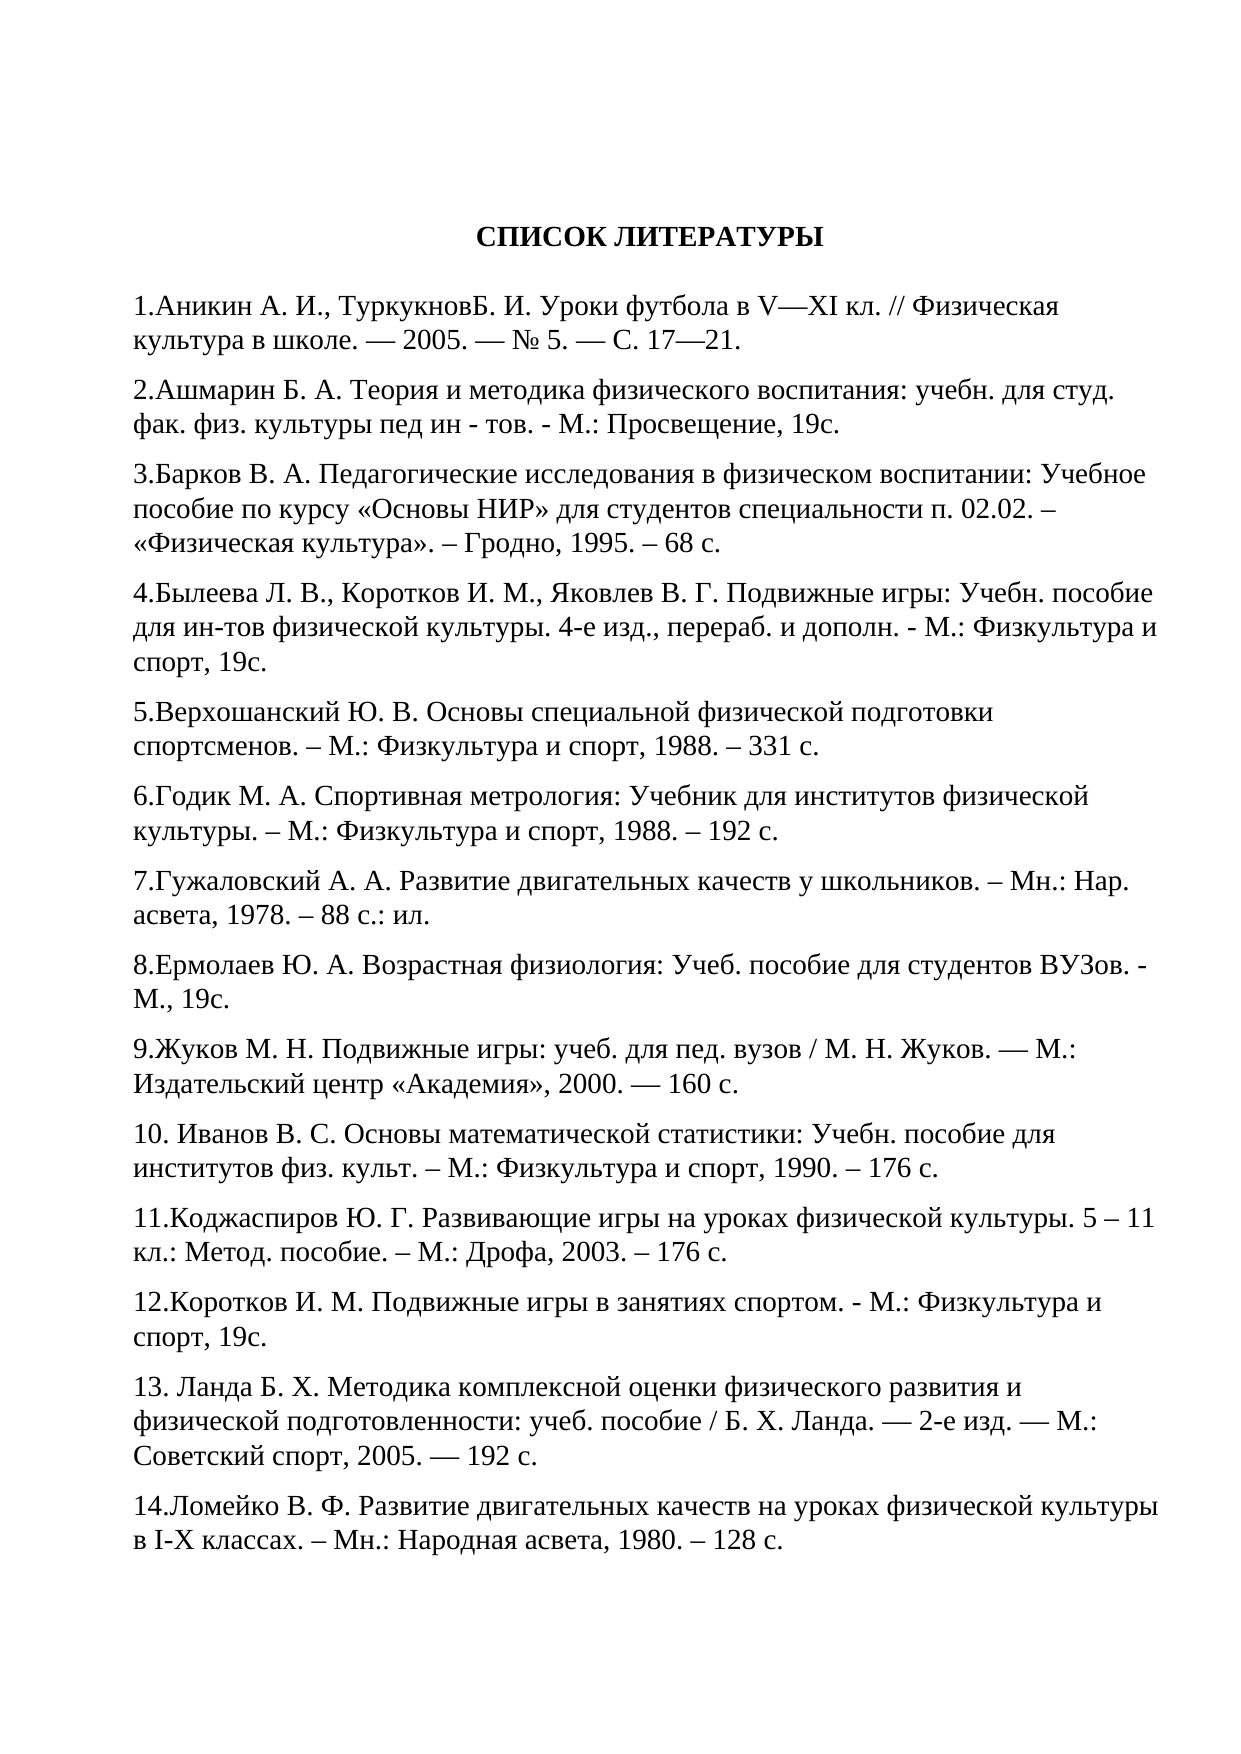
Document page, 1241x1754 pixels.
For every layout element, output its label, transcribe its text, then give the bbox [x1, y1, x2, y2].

text 12.Коротков И. М. Подвижные игры в занятиях спортом. - М.: Физкультура и спорт, 19с. [133, 1284, 1167, 1352]
text 9.Жуков М. Н. Подвижные игры: учеб. для пед. вузов / М. Н. Жуков. — М.: Издательский центр «Академия», 2000. — 160 с. [133, 1031, 1167, 1099]
text 7.Гужаловский А. А. Развитие двигательных качеств у школьников. – Мн.: Нар. асвета, 1978. – 88 с.: ил. [133, 862, 1167, 931]
text 1.Аникин А. И., ТуркукновБ. И. Уроки футбола в V—XI кл. // Физическая культура в школе. — 2005. — № 5. — С. 17—21. [133, 287, 1167, 356]
text СПИСОК ЛИТЕРАТУРЫ [133, 218, 1167, 252]
text 4.Былеева Л. В., Коротков И. М., Яковлев В. Г. Подвижные игры: Учебн. пособие для ин-тов физической культуры. 4-е изд., перераб. и дополн. - М.: Физкультура и спорт, 19с. [133, 574, 1167, 677]
text 13. Ланда Б. X. Методика комплексной оценки физического развития и физической подготовленности: учеб. пособие / Б. X. Ланда. — 2-е изд. — М.: Советский спорт, 2005. — 192 с. [133, 1368, 1167, 1471]
text 10. Иванов В. С. Основы математической статистики: Учебн. пособие для институтов физ. культ. – М.: Физкультура и спорт, 1990. – 176 с. [133, 1115, 1167, 1184]
text 3.Барков В. А. Педагогические исследования в физическом воспитании: Учебное пособие по курсу «Основы НИР» для студентов специальности п. 02.02. – «Физическая культура». – Гродно, 1995. – 68 с. [133, 456, 1167, 559]
text 8.Ермолаев Ю. А. Возрастная физиология: Учеб. пособие для студентов ВУЗов. - М., 19с. [133, 946, 1167, 1015]
text 11.Коджаспиров Ю. Г. Развивающие игры на уроках физической культуры. 5 – 11 кл.: Метод. пособие. – М.: Дрофа, 2003. – 176 с. [133, 1199, 1167, 1268]
text 6.Годик М. А. Спортивная метрология: Учебник для институтов физической культуры. – М.: Физкультура и спорт, 1988. – 192 с. [133, 777, 1167, 846]
text 14.Ломейко В. Ф. Развитие двигательных качеств на уроках физической культуры в I-X классах. – Мн.: Народная асвета, 1980. – 128 с. [133, 1487, 1167, 1556]
text 5.Верхошанский Ю. В. Основы специальной физической подготовки спортсменов. – М.: Физкультура и спорт, 1988. – 331 с. [133, 693, 1167, 762]
text 2.Ашмарин Б. А. Теория и методика физического воспитания: учебн. для студ. фак. физ. культуры пед ин - тов. - М.: Просвещение, 19с. [133, 371, 1167, 440]
